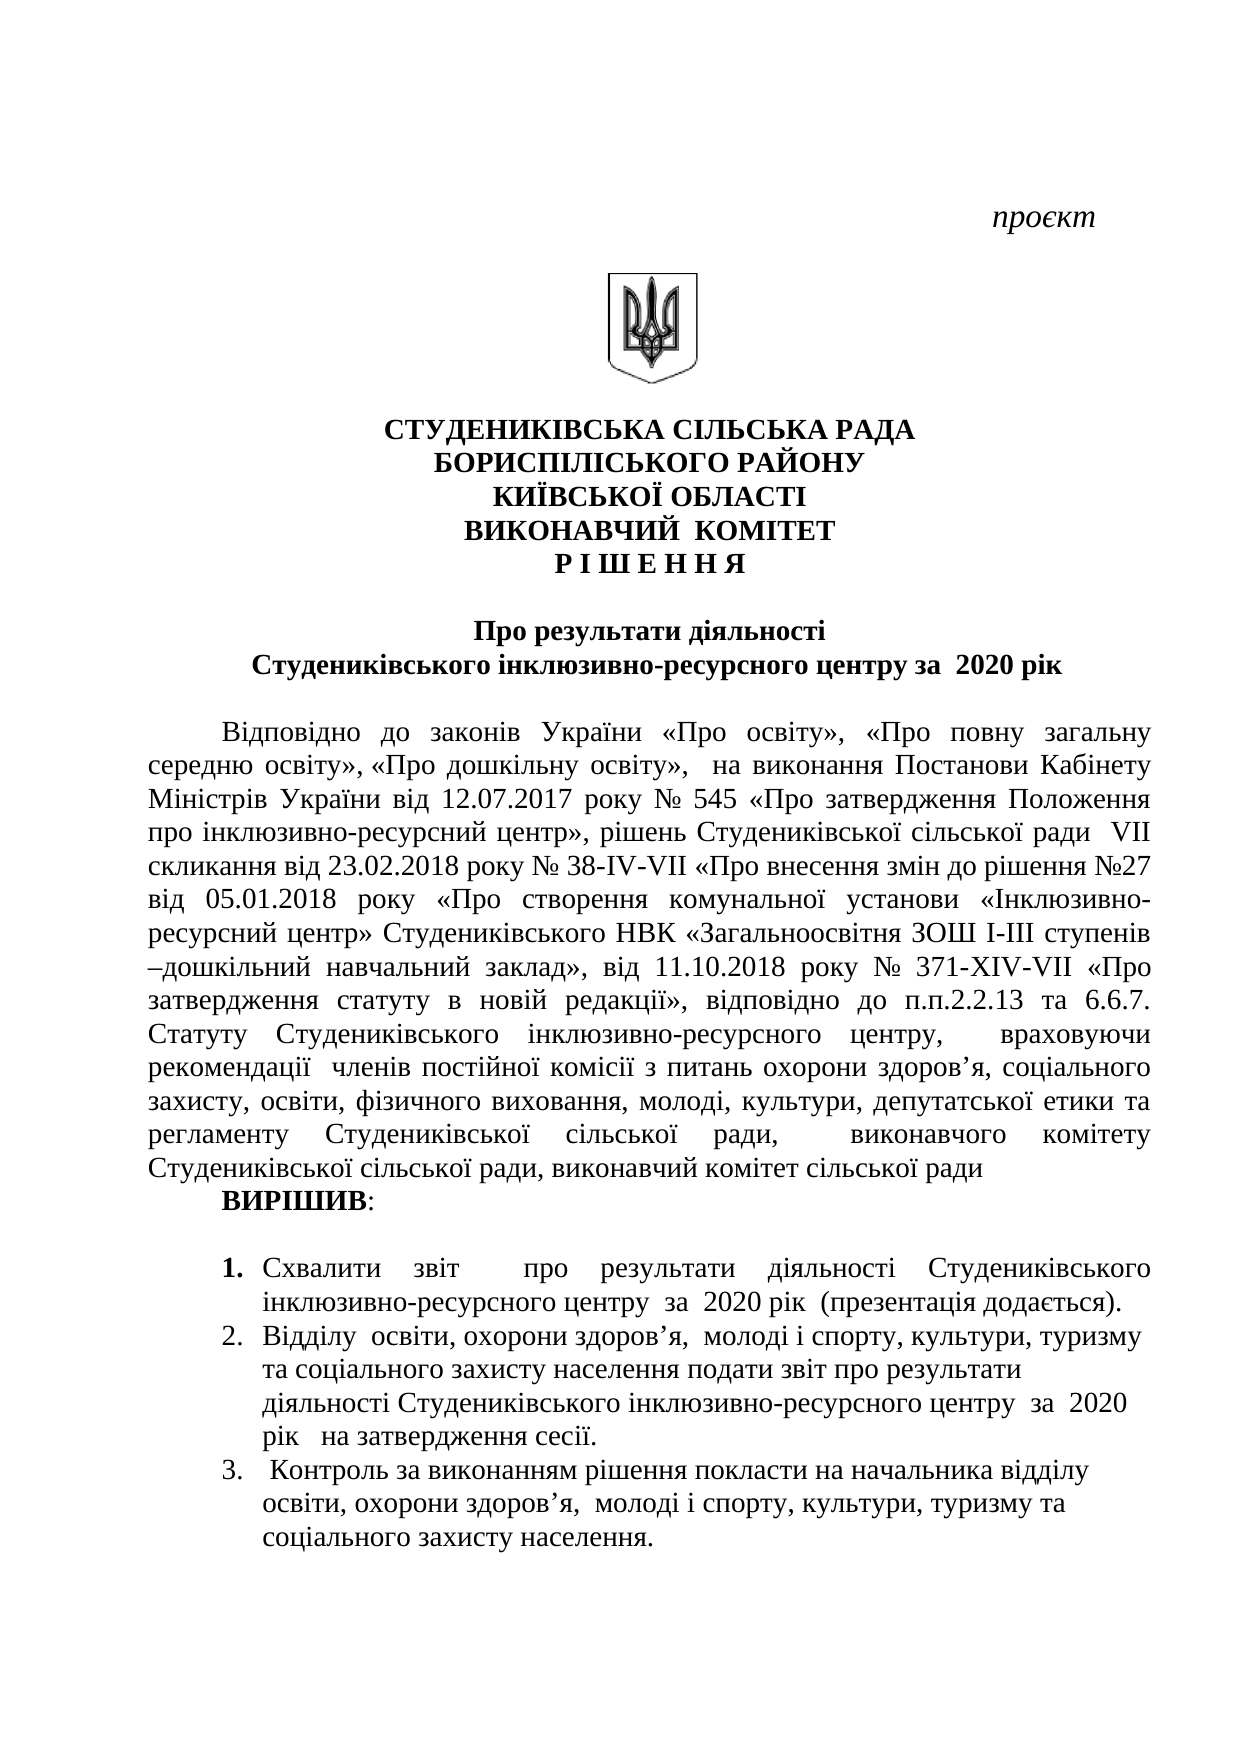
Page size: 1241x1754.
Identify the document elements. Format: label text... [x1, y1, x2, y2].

text СТУДЕНИКІВСЬКА СІЛЬСЬКА РАДА [148, 412, 1152, 446]
text Р І Ш Е Н Н Я [148, 546, 1152, 580]
text проєкт [148, 196, 1152, 235]
picture [579, 273, 721, 384]
text ВИРІШИВ: [148, 1183, 1152, 1217]
text Відповідно до законів України «Про освіту», «Про повну загальну середню освіту», «Про дошкільну освіту», на виконання Постанови Кабінету Міністрів України від 12.07.2017 року № 545 «Про затвердження Положення про інклюзивно-ресурсний центр», рішень Студениківської сільської ради VII скликання від 23.02.2018 року № 38-IV-VII «Про внесення змін до рішення №27 від 05.01.2018 року «Про створення комунальної установи «Інклюзивно-ресурсний центр» Студениківського НВК «Загальноосвітня ЗОШ І-ІІІ ступенів –дошкільний навчальний заклад», від 11.10.2018 року № 371-XIV-VII «Про затвердження статуту в новій редакції», відповідно до п.п.2.2.13 та 6.6.7. Статуту Студениківського інклюзивно-ресурсного центру, враховуючи рекомендації членів постійної комісії з питань охорони здоров’я, соціального захисту, освіти, фізичного виховання, молоді, культури, депутатської етики та регламенту Студениківської сільської ради, виконавчого комітету Студениківської сільської ради, виконавчий комітет сільської ради [148, 714, 1152, 1183]
list Відділу освіти, охорони здоров’я, молоді і спорту, культури, туризму та соціального захисту населення подати звіт про результати діяльності Студениківського інклюзивно-ресурсного центру за 2020 рік на затвердження сесії. [221, 1318, 1152, 1452]
list Схвалити звіт про результати діяльності Студениківського інклюзивно-ресурсного центру за 2020 рік (презентація додається). [221, 1251, 1152, 1318]
text Про результати діяльності [148, 613, 1152, 647]
text БОРИСПІЛІСЬКОГО РАЙОНУ [148, 446, 1152, 479]
text КИЇВСЬКОЇ ОБЛАСТІ [148, 479, 1152, 513]
text ВИКОНАВЧИЙ КОМІТЕТ [148, 513, 1152, 546]
list Контроль за виконанням рішення покласти на начальника відділу освіти, охорони здоров’я, молоді і спорту, культури, туризму та соціального захисту населення. [221, 1452, 1152, 1552]
text Студениківського інклюзивно-ресурсного центру за 2020 рік [148, 647, 1152, 680]
